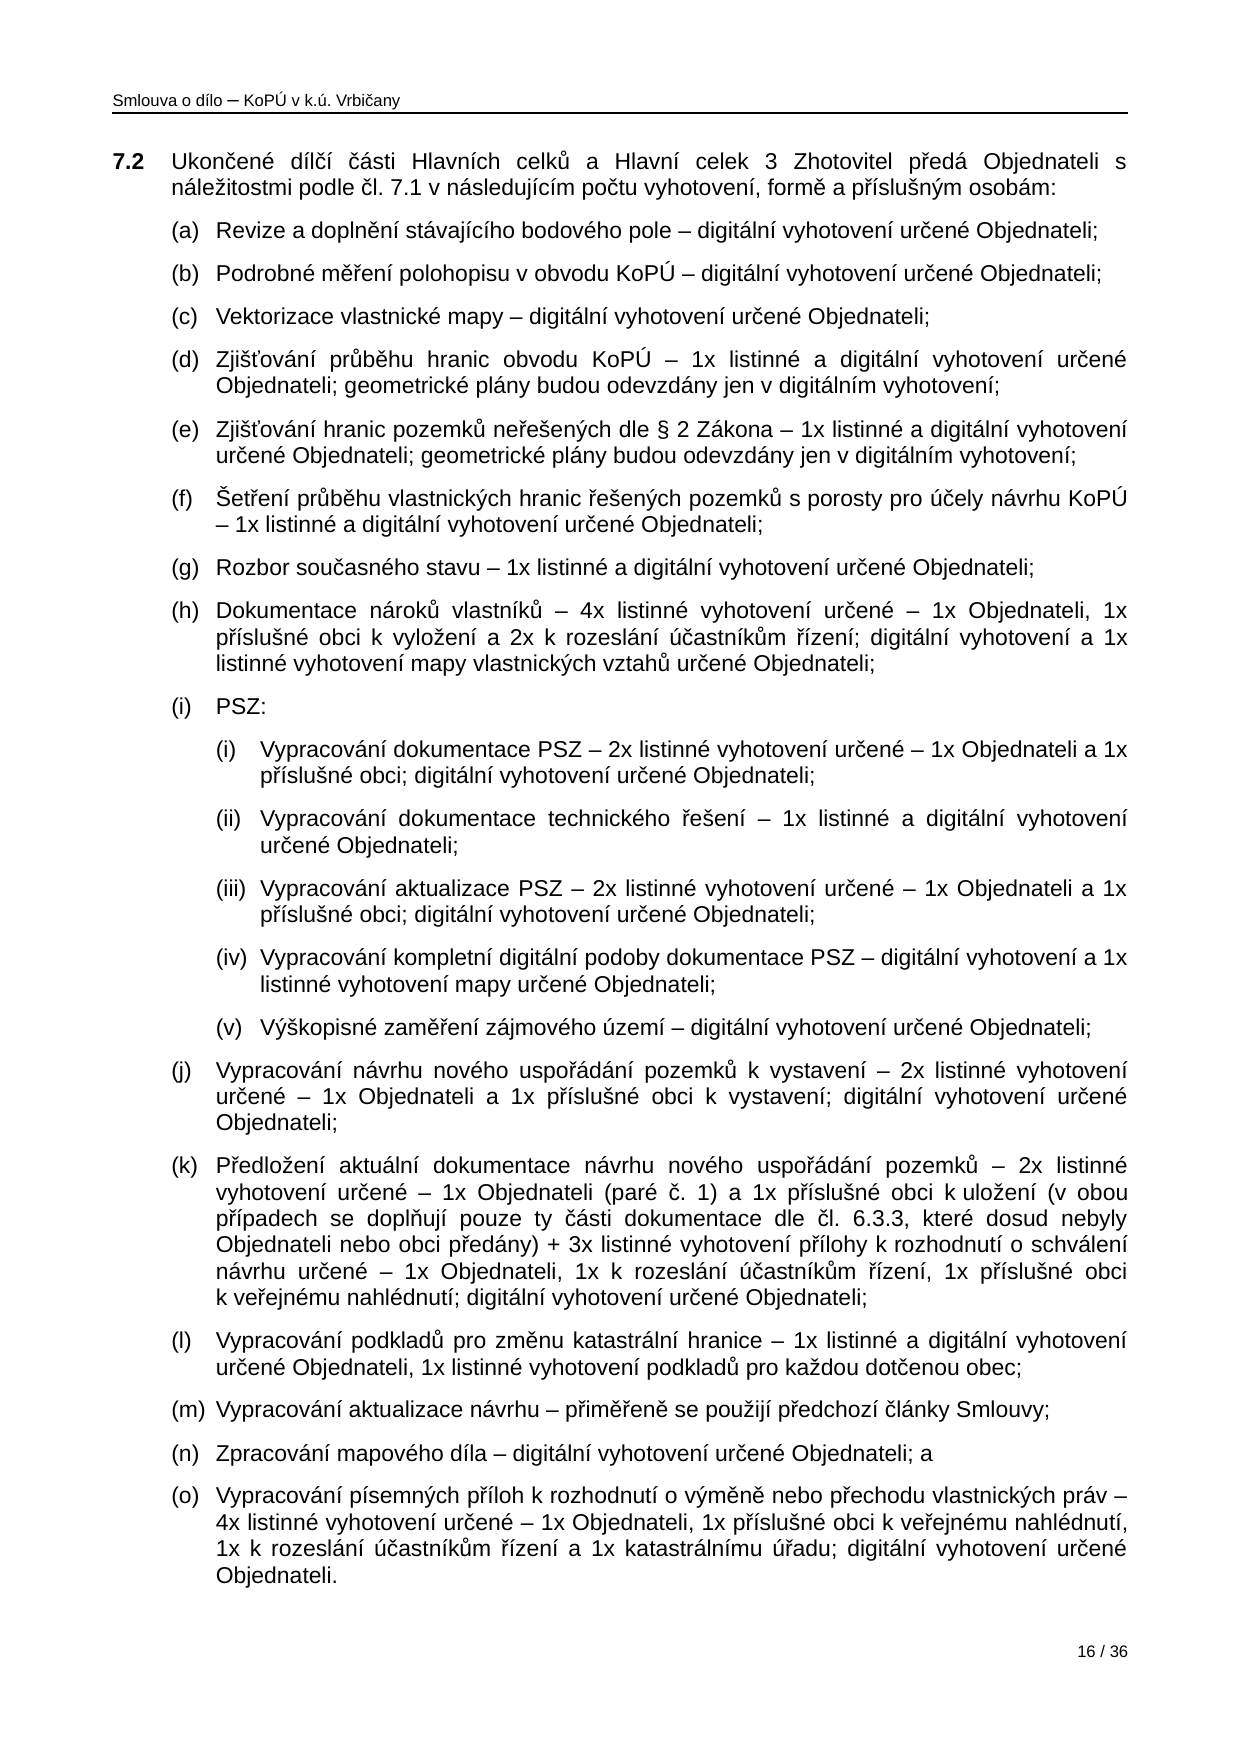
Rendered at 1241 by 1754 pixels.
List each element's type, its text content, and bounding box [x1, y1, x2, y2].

list Vypracování písemných příloh k rozhodnutí o výměně nebo přechodu vlastnických práv – 4x listinné vyhotovení určené – 1x Objednateli, 1x příslušné obci k veřejnému nahlédnutí, 1x k rozeslání účastníkům řízení a 1x katastrálnímu úřadu; digitální vyhotovení určené Objednateli. [171, 1482, 1128, 1588]
list Vypracování kompletní digitální podoby dokumentace PSZ – digitální vyhotovení a 1x listinné vyhotovení mapy určené Objednateli; [216, 944, 1128, 997]
list Vypracování dokumentace PSZ – 2x listinné vyhotovení určené – 1x Objednateli a 1x příslušné obci; digitální vyhotovení určené Objednateli; [216, 736, 1128, 789]
list Vypracování aktualizace návrhu – přiměřeně se použijí předchozí články Smlouvy; [171, 1396, 1128, 1423]
list Revize a doplnění stávajícího bodového pole – digitální vyhotovení určené Objednateli; [171, 217, 1128, 243]
list Zjišťování hranic pozemků neřešených dle § 2 Zákona – 1x listinné a digitální vyhotovení určené Objednateli; geometrické plány budou odevzdány jen v digitálním vyhotovení; [171, 416, 1128, 468]
list PSZ: [171, 693, 1128, 719]
list Výškopisné zaměření zájmového území – digitální vyhotovení určené Objednateli; [216, 1013, 1128, 1040]
list Zpracování mapového díla – digitální vyhotovení určené Objednateli; a [171, 1439, 1128, 1466]
list Vypracování dokumentace technického řešení – 1x listinné a digitální vyhotovení určené Objednateli; [216, 805, 1128, 858]
list Vypracování návrhu nového uspořádání pozemků k vystavení – 2x listinné vyhotovení určené – 1x Objednateli a 1x příslušné obci k vystavení; digitální vyhotovení určené Objednateli; [171, 1057, 1128, 1136]
list Předložení aktuální dokumentace návrhu nového uspořádání pozemků – 2x listinné vyhotovení určené – 1x Objednateli (paré č. 1) a 1x příslušné obci k uložení (v obou případech se doplňují pouze ty části dokumentace dle čl. 6.3.3, které dosud nebyly Objednateli nebo obci předány) + 3x listinné vyhotovení přílohy k rozhodnutí o schválení návrhu určené – 1x Objednateli, 1x k rozeslání účastníkům řízení, 1x příslušné obci k veřejnému nahlédnutí; digitální vyhotovení určené Objednateli; [171, 1152, 1128, 1310]
list Dokumentace nároků vlastníků – 4x listinné vyhotovení určené – 1x Objednateli, 1x příslušné obci k vyložení a 2x k rozeslání účastníkům řízení; digitální vyhotovení a 1x listinné vyhotovení mapy vlastnických vztahů určené Objednateli; [171, 597, 1128, 676]
list Vypracování aktualizace PSZ – 2x listinné vyhotovení určené – 1x Objednateli a 1x příslušné obci; digitální vyhotovení určené Objednateli; [216, 875, 1128, 927]
list Podrobné měření polohopisu v obvodu KoPÚ – digitální vyhotovení určené Objednateli; [171, 260, 1128, 286]
list Vypracování podkladů pro změnu katastrální hranice – 1x listinné a digitální vyhotovení určené Objednateli, 1x listinné vyhotovení podkladů pro každou dotčenou obec; [171, 1327, 1128, 1380]
list Zjišťování průběhu hranic obvodu KoPÚ – 1x listinné a digitální vyhotovení určené Objednateli; geometrické plány budou odevzdány jen v digitálním vyhotovení; [171, 346, 1128, 399]
text Ukončené dílčí části Hlavních celků a Hlavní celek 3 Zhotovitel předá Objednateli s náležitostmi podle čl. 7.1 v následujícím počtu vyhotovení, formě a příslušným osobám: [112, 148, 1128, 200]
list Šetření průběhu vlastnických hranic řešených pozemků s porosty pro účely návrhu KoPÚ – 1x listinné a digitální vyhotovení určené Objednateli; [171, 485, 1128, 538]
list Vektorizace vlastnické mapy – digitální vyhotovení určené Objednateli; [171, 303, 1128, 329]
list Rozbor současného stavu – 1x listinné a digitální vyhotovení určené Objednateli; [171, 554, 1128, 581]
